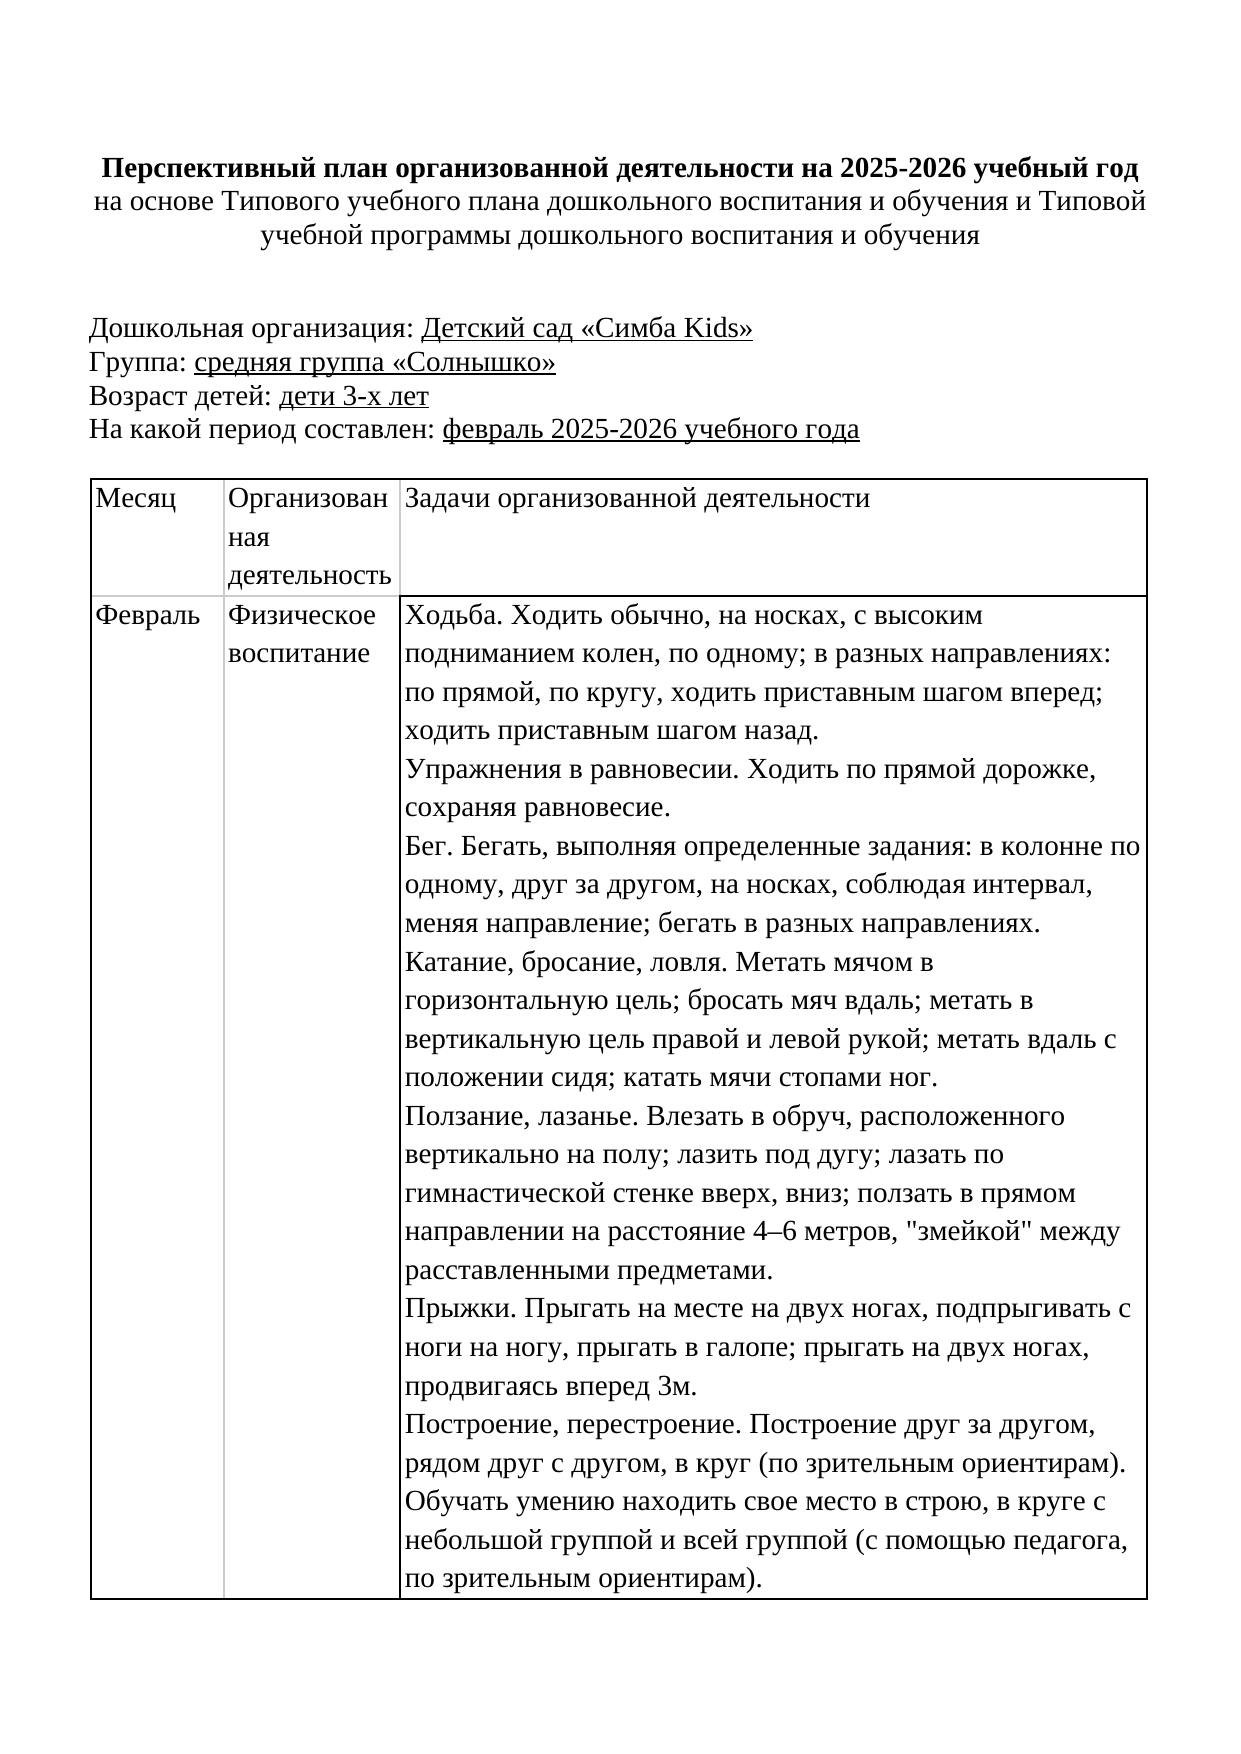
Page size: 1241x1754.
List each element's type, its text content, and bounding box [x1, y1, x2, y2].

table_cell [225, 597, 399, 1598]
text Перспективный план организованной деятельности на 2025-2026 учебный год [88, 150, 1152, 183]
table_header Задачи организованной деятельности [401, 480, 1146, 595]
table_cell Февраль [92, 597, 223, 1598]
table_header Месяц [92, 480, 223, 595]
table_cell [401, 597, 1146, 1598]
text на основе Типового учебного плана дошкольного воспитания и обучения и Типовой учебной программы дошкольного воспитания и обучения [88, 183, 1152, 311]
table_header Организованная деятельность [225, 480, 399, 595]
text Дошкольная организация: Детский сад «Симба Kids» Группа: средняя группа «Солнышко» Возраст детей: дети 3-х лет На какой период составлен: февраль 2025-2026 учебного года [88, 311, 1152, 445]
